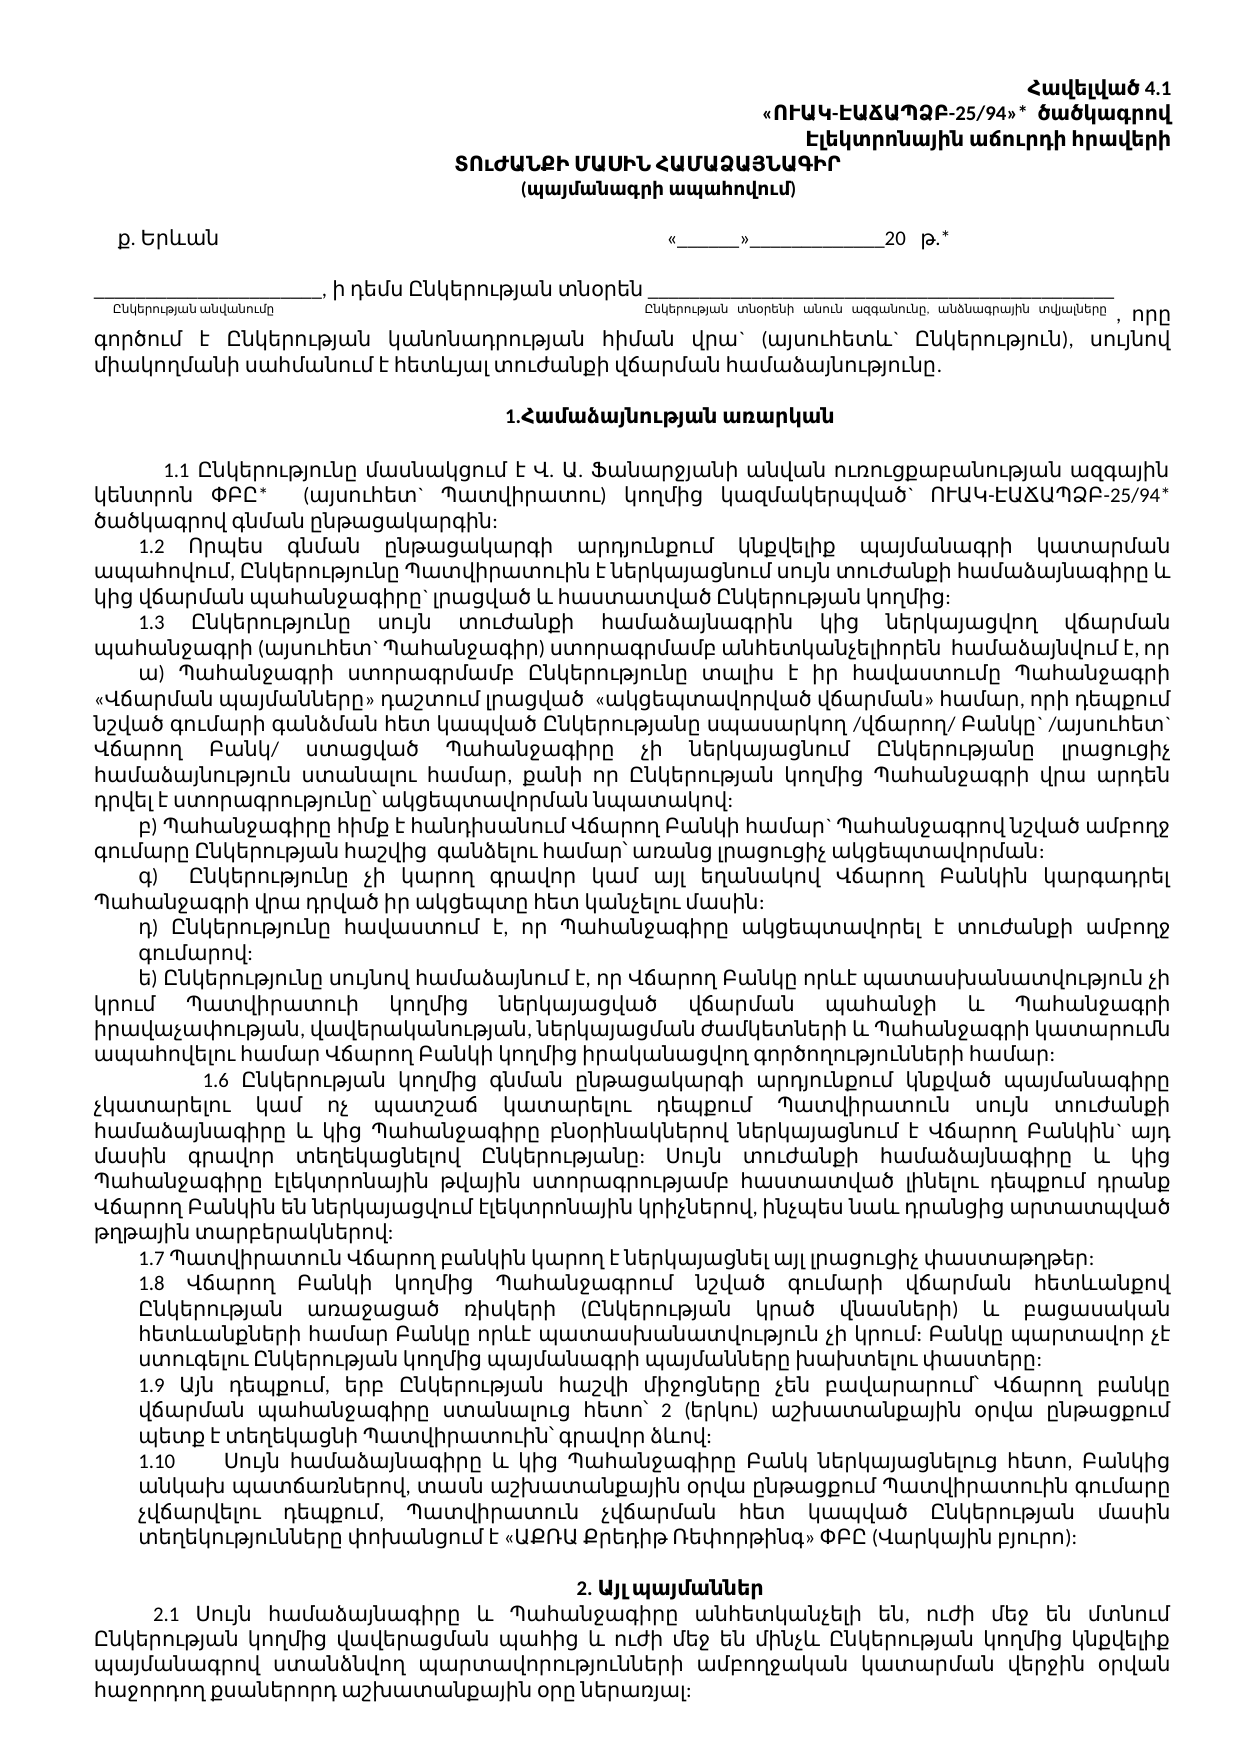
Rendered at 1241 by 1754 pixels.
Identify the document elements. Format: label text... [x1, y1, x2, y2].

text Էլեկտրոնային աճուրդի հրավերի [94, 126, 1171, 151]
text 2. Այլ պայմաններ [169, 1575, 1171, 1601]
text 1.Համաձայնության առարկան [169, 403, 1171, 428]
text «ՈՒԱԿ-ԷԱՃԱՊՁԲ-25/94»* ծածկագրով [94, 100, 1171, 126]
text 1.3 Ընկերությունը սույն տուժանքի համաձայնագրին կից ներկայացվող վճարման պահանջագրի (այսուհետ` Պահանջագիր) ստորագրմամբ անհետկանչելիորեն համաձայնվում է, որ [94, 609, 1171, 660]
text 1.8 Վճարող Բանկի կողմից Պահանջագրում նշված գումարի վճարման հետևանքով Ընկերության առաջացած ռիսկերի (Ընկերության կրած վնասների) և բացասական հետևանքների համար Բանկը որևէ պատասխանատվություն չի կրում: Բանկը պարտավոր չէ ստուգելու Ընկերության կողմից պայմանագրի պայմանները խախտելու փաստերը: [138, 1270, 1171, 1372]
text 1.2 Որպես գնման ընթացակարգի արդյունքում կնքվելիք պայմանագրի կատարման ապահովում, Ընկերությունը Պատվիրատուին է ներկայացնում սույն տուժանքի համաձայնագիրը և կից վճարման պահանջագիրը` լրացված և հաստատված Ընկերության կողմից: [94, 533, 1171, 609]
text ՏՈւԺԱՆՔԻ ՄԱՍԻՆ ՀԱՄԱՁԱՅՆԱԳԻՐ [94, 151, 1171, 177]
text գ) Ընկերությունը չի կարող գրավոր կամ այլ եղանակով Վճարող Բանկին կարգադրել Պահանջագրի վրա դրված իր ակցեպտը հետ կանչելու մասին: [94, 864, 1171, 914]
text բ) Պահանջագիրը հիմք է հանդիսանում Վճարող Բանկի համար` Պահանջագրով նշված ամբողջ գումարը Ընկերության հաշվից գանձելու համար՝ առանց լրացուցիչ ակցեպտավորման: [94, 813, 1171, 864]
text ա) Պահանջագրի ստորագրմամբ Ընկերությունը տալիս է իր հավաստումը Պահանջագրի «Վճարման պայմանները» դաշտում լրացված «ակցեպտավորված վճարման» համար, որի դեպքում նշված գումարի գանձման հետ կապված Ընկերությանը սպասարկող /վճարող/ Բանկը` /այսուհետ` Վճարող Բանկ/ ստացված Պահանջագիրը չի ներկայացնում Ընկերությանը լրացուցիչ համաձայնություն ստանալու համար, քանի որ Ընկերության կողմից Պահանջագրի վրա արդեն դրվել է ստորագրությունը՝ ակցեպտավորման նպատակով: [94, 660, 1171, 813]
text 1.7 Պատվիրատուն Վճարող բանկին կարող է ներկայացնել այլ լրացուցիչ փաստաթղթեր: [138, 1245, 1171, 1270]
text 1.1 Ընկերությունը մասնակցում է Վ. Ա. Ֆանարջյանի անվան ուռուցքաբանության ազգային կենտրոն ՓԲԸ* (այսուհետ` Պատվիրատու) կողմից կազմակերպված` ՈՒԱԿ-ԷԱՃԱՊՁԲ-25/94* ծածկագրով գնման ընթացակարգին: [94, 457, 1171, 533]
text Հավելված 4.1 [94, 75, 1171, 100]
text դ) Ընկերությունը հավաստում է, որ Պահանջագիրը ակցեպտավորել է տուժանքի ամբողջ գումարով: [138, 914, 1171, 965]
text ______________________, ի դեմս Ընկերության տնօրեն _____________________________________________ [94, 276, 1171, 301]
text 1.9 Այն դեպքում, երբ Ընկերության հաշվի միջոցները չեն բավարարում՝ Վճարող բանկը վճարման պահանջագիրը ստանալուց հետո՝ 2 (երկու) աշխատանքային օրվա ընթացքում պետք է տեղեկացնի Պատվիրատուին՝ գրավոր ձևով: [138, 1372, 1171, 1448]
text ե) Ընկերությունը սույնով համաձայնում է, որ Վճարող Բանկը որևէ պատասխանատվություն չի կրում Պատվիրատուի կողմից ներկայացված վճարման պահանջի և Պահանջագրի իրավաչափության, վավերականության, ներկայացման ժամկետների և Պահանջագրի կատարումն ապահովելու համար Վճարող Բանկի կողմից իրականացվող գործողությունների համար: [94, 965, 1171, 1067]
text 1.10 Սույն համաձայնագիրը և կից Պահանջագիրը Բանկ ներկայացնելուց հետո, Բանկից անկախ պատճառներով, տասն աշխատանքային օրվա ընթացքում Պատվիրատուին գումարը չվճարվելու դեպքում, Պատվիրատուն չվճարման հետ կապված Ընկերության մասին տեղեկությունները փոխանցում է «ԱՔՌԱ Քրեդիթ Ռեփորթինգ» ՓԲԸ (Վարկային բյուրո): [138, 1448, 1171, 1550]
text Ընկերության անվանումը Ընկերության տնօրենի անուն ազգանունը, անձնագրային տվյալները , որը գործում է Ընկերության կանոնադրության հիման վրա` (այսուհետև` Ընկերություն), սույնով միակողմանի սահմանում է հետևյալ տուժանքի վճարման համաձայնությունը. [94, 301, 1171, 377]
text 1.6 Ընկերության կողմից գնման ընթացակարգի արդյունքում կնքված պայմանագիրը չկատարելու կամ ոչ պատշաճ կատարելու դեպքում Պատվիրատուն սույն տուժանքի համաձայնագիրը և կից Պահանջագիրը բնօրինակներով ներկայացնում է Վճարող Բանկին` այդ մասին գրավոր տեղեկացնելով Ընկերությանը: Սույն տուժանքի համաձայնագիրը և կից Պահանջագիրը էլեկտրոնային թվային ստորագրությամբ հաստատված լինելու դեպքում դրանք Վճարող Բանկին են ներկայացվում էլեկտրոնային կրիչներով, ինչպես նաև դրանցից արտատպված թղթային տարբերակներով: [94, 1067, 1171, 1245]
text (պայմանագրի ապահովում) [94, 177, 1171, 199]
text 2.1 Սույն համաձայնագիրը և Պահանջագիրը անհետկանչելի են, ուժի մեջ են մտնում Ընկերության կողմից վավերացման պահից և ուժի մեջ են մինչև Ընկերության կողմից կնքվելիք պայմանագրով ստանձնվող պարտավորությունների ամբողջական կատարման վերջին օրվան հաջորդող քսաներորդ աշխատանքային օրը ներառյալ: [94, 1601, 1171, 1702]
text ք. Երևան «______»_____________20 թ.* [94, 225, 1171, 250]
